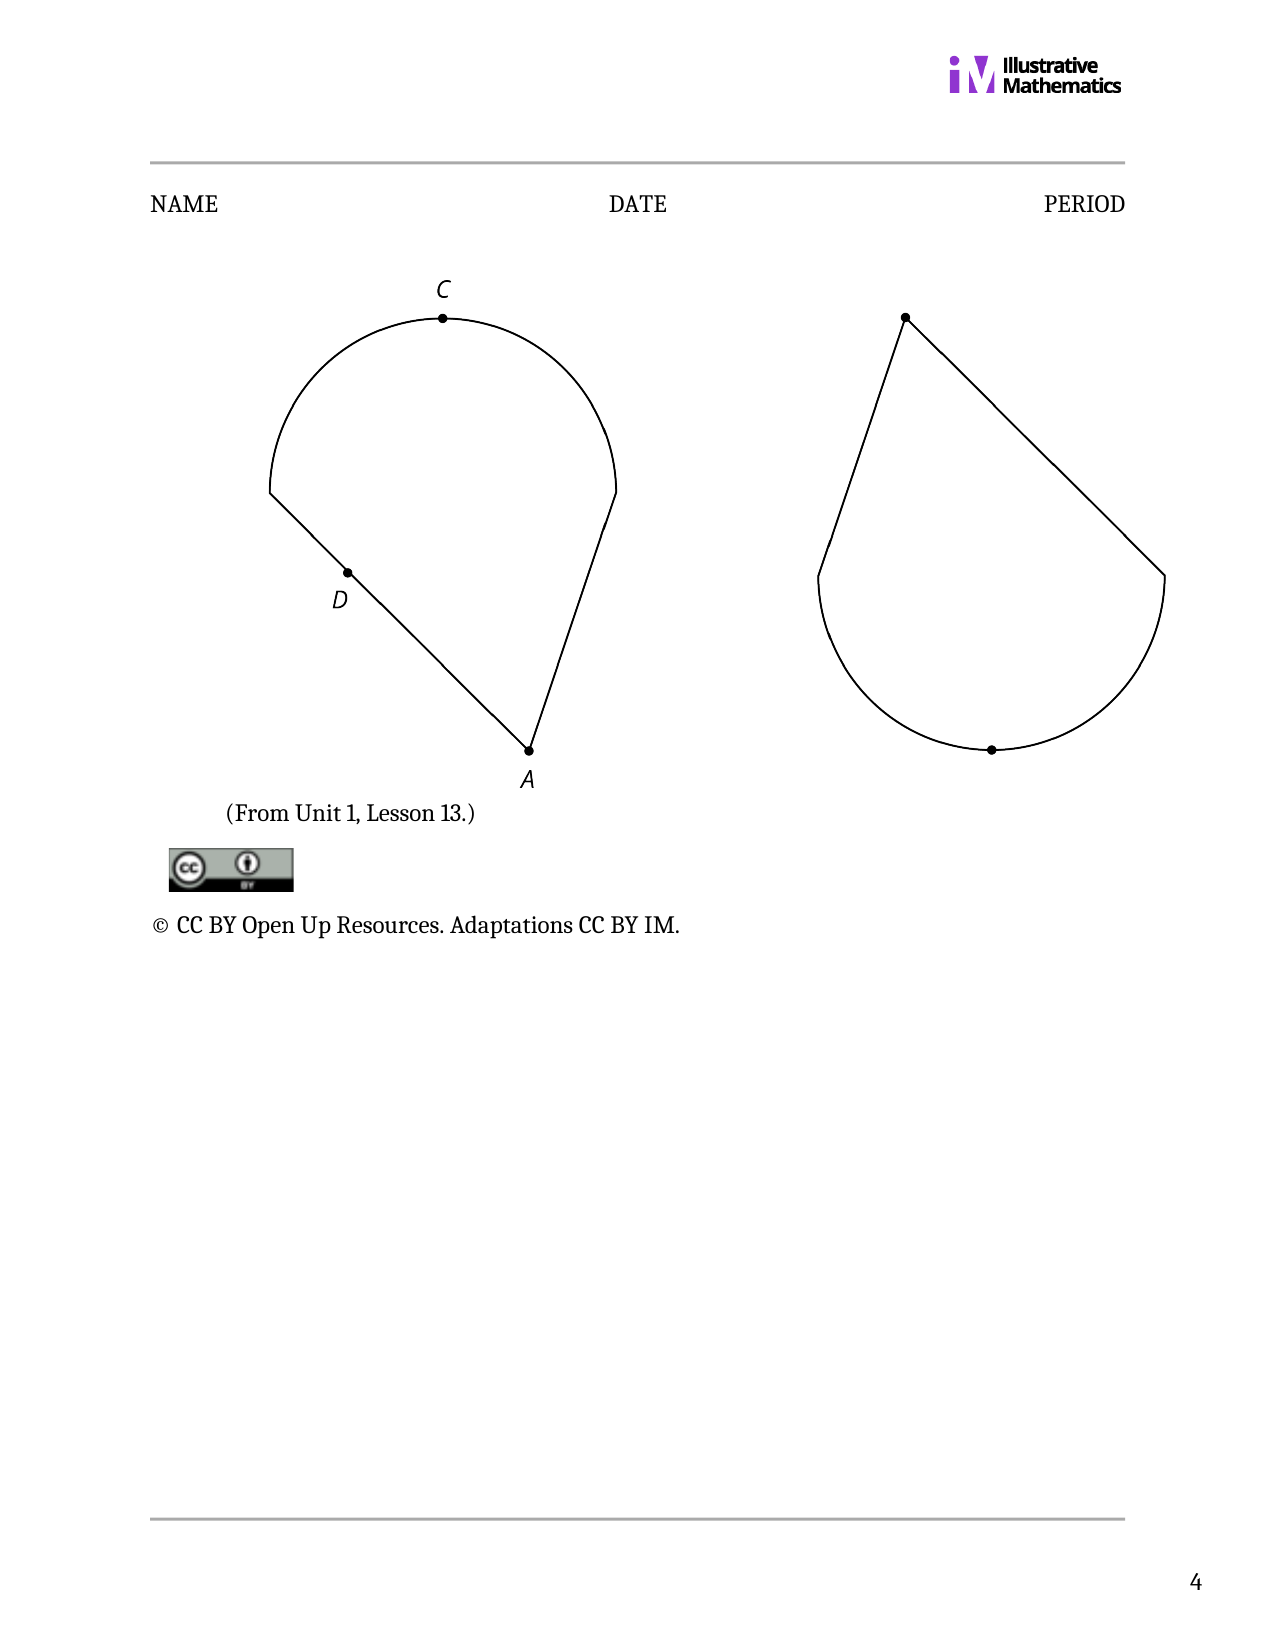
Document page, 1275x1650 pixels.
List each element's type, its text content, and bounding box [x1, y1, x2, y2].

text © CC BY Open Up Resources. Adaptations CC BY IM. [150, 911, 1125, 939]
picture [268, 276, 1166, 795]
picture [168, 848, 294, 892]
picture [949, 55, 1121, 93]
list (From Unit 1, Lesson 13.) [175, 799, 1125, 827]
